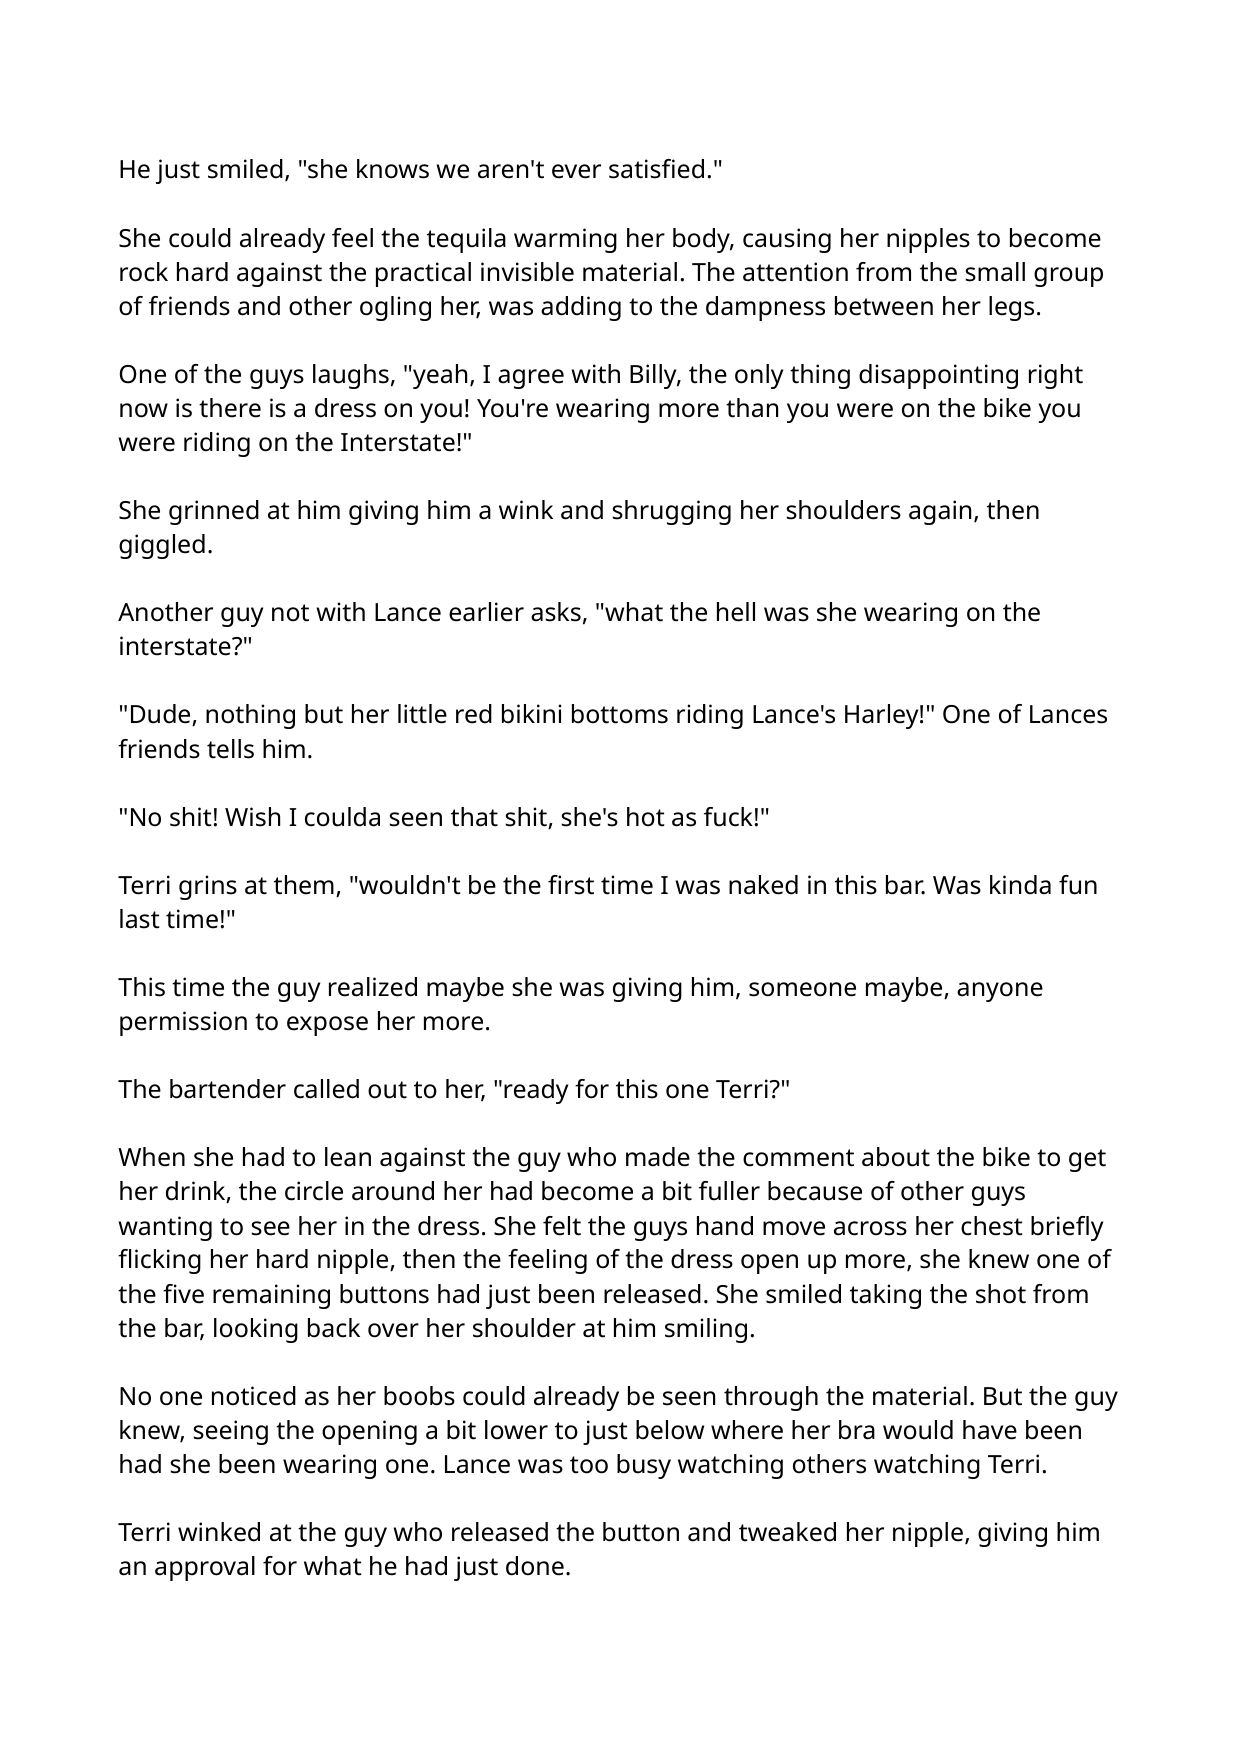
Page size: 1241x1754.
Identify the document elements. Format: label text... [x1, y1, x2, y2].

text One of the guys laughs, "yeah, I agree with Billy, the only thing disappointing right now is there is a dress on you! You're wearing more than you were on the bike you were riding on the Interstate!" [118, 357, 1122, 459]
text She could already feel the tequila warming her body, causing her nipples to become rock hard against the practical invisible material. The attention from the small group of friends and other ogling her, was adding to the dampness between her legs. [118, 220, 1122, 322]
text This time the guy realized maybe she was giving him, someone maybe, anyone permission to expose her more. [118, 970, 1122, 1038]
text No one noticed as her boobs could already be seen through the material. But the guy knew, seeing the opening a bit lower to just below where her bra would have been had she been wearing one. Lance was too busy watching others watching Terri. [118, 1378, 1122, 1481]
text He just smiled, "she knows we aren't ever satisfied." [118, 152, 1122, 186]
text Another guy not with Lance earlier asks, "what the hell was she wearing on the interstate?" [118, 595, 1122, 663]
text The bartender called out to her, "ready for this one Terri?" [118, 1072, 1122, 1106]
text Terri grins at them, "wouldn't be the first time I was naked in this bar. Was kinda fun last time!" [118, 867, 1122, 936]
text When she had to lean against the guy who made the comment about the bike to get her drink, the circle around her had become a bit fuller because of other guys wanting to see her in the dress. She felt the guys hand move across her chest briefly flicking her hard nipple, then the feeling of the dress open up more, she knew one of the five remaining buttons had just been released. She smiled taking the shot from the bar, looking back over her shoulder at him smiling. [118, 1140, 1122, 1344]
text She grinned at him giving him a wink and shrugging her shoulders again, then giggled. [118, 493, 1122, 561]
text "Dude, nothing but her little red bikini bottoms riding Lance's Harley!" One of Lances friends tells him. [118, 697, 1122, 765]
text "No shit! Wish I coulda seen that shit, she's hot as fuck!" [118, 799, 1122, 833]
text Terri winked at the guy who released the button and tweaked her nipple, giving him an approval for what he had just done. [118, 1515, 1122, 1583]
